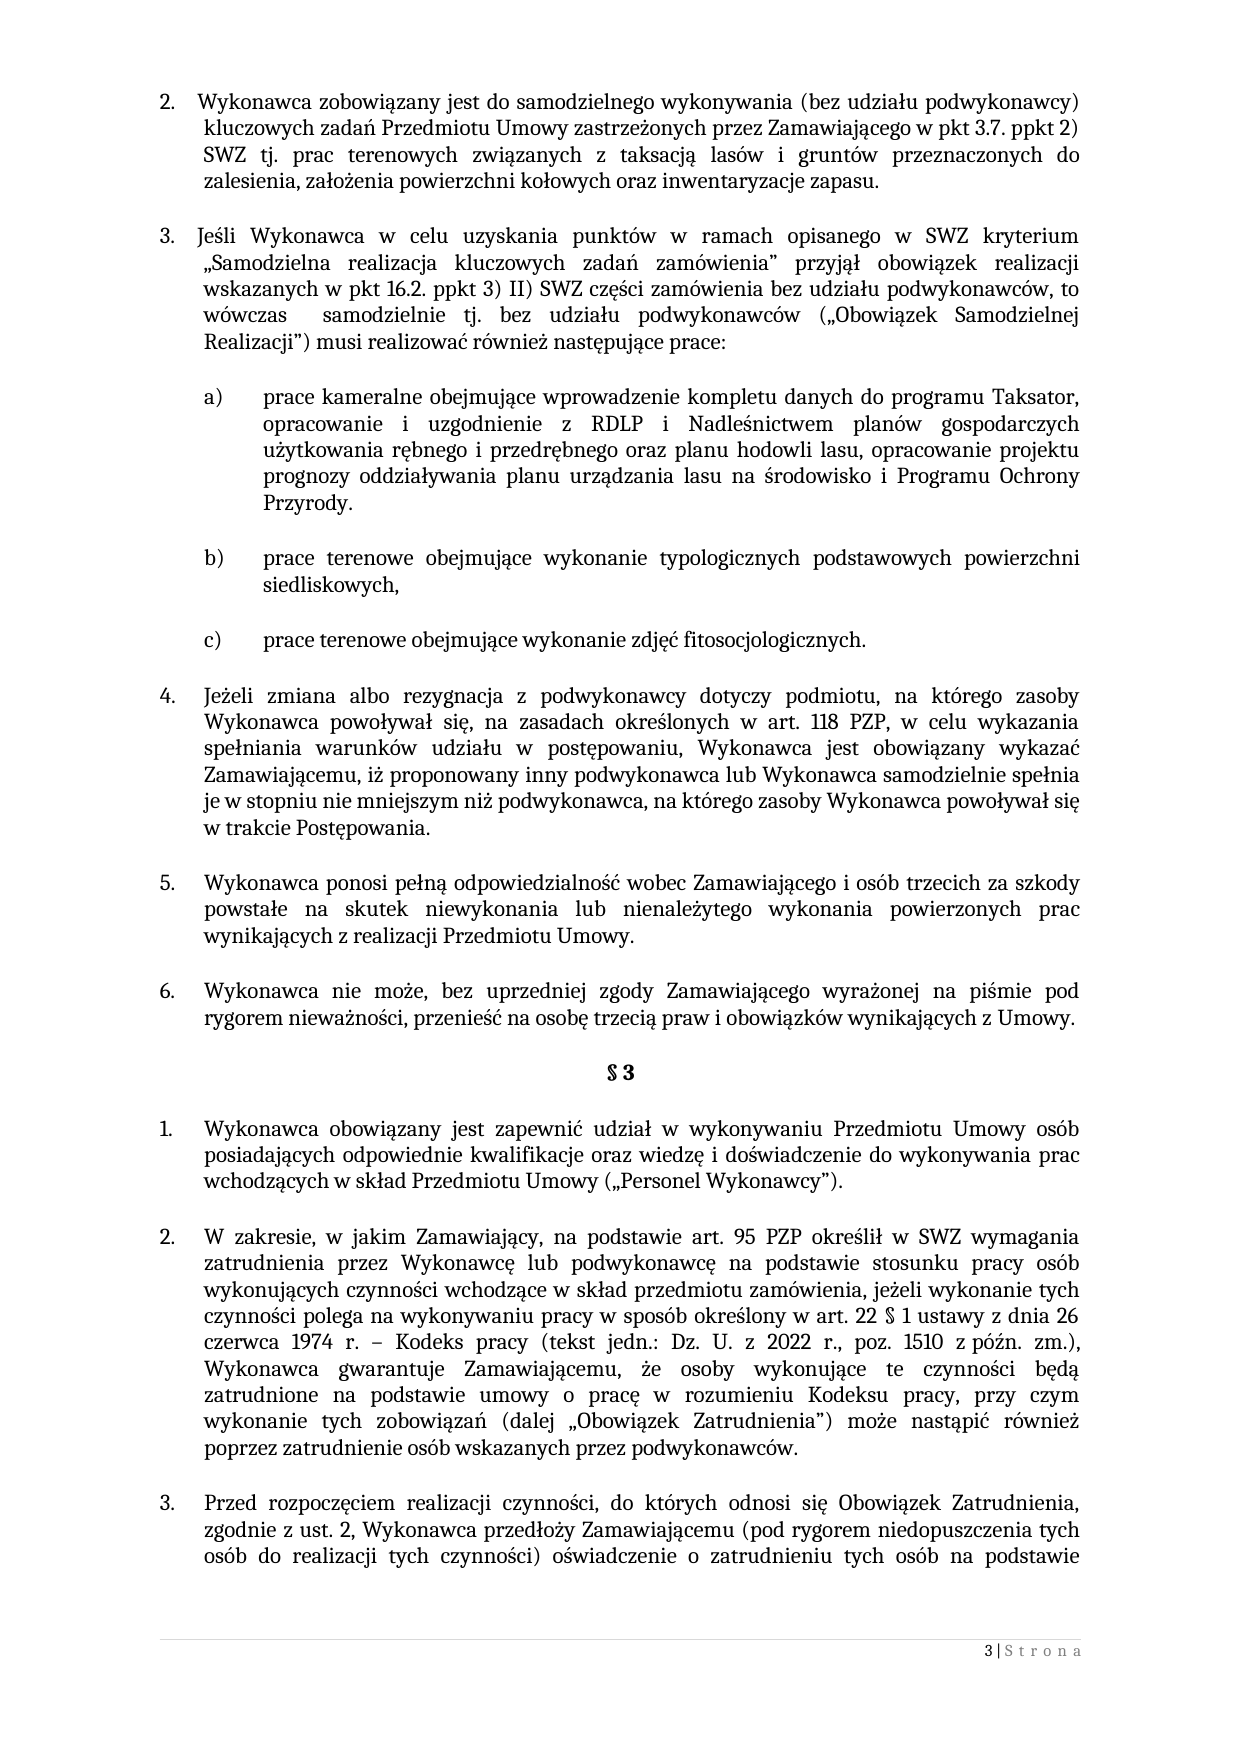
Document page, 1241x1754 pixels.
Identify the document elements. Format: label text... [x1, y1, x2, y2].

text c) prace terenowe obejmujące wykonanie zdjęć fitosocjologicznych. [204, 627, 1081, 653]
text a) prace kameralne obejmujące wprowadzenie kompletu danych do programu Taksator, opracowanie i uzgodnienie z RDLP i Nadleśnictwem planów gospodarczych użytkowania rębnego i przedrębnego oraz planu hodowli lasu, opracowanie projektu prognozy oddziaływania planu urządzania lasu na środowisko i Programu Ochrony Przyrody. [204, 384, 1081, 516]
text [159, 1490, 1081, 1569]
text b) prace terenowe obejmujące wykonanie typologicznych podstawowych powierzchni siedliskowych, [204, 545, 1081, 598]
text 2. Wykonawca zobowiązany jest do samodzielnego wykonywania (bez udziału podwykonawcy) kluczowych zadań Przedmiotu Umowy zastrzeżonych przez Zamawiającego w pkt 3.7. ppkt 2) SWZ tj. prac terenowych związanych z taksacją lasów i gruntów przeznaczonych do zalesienia, założenia powierzchni kołowych oraz inwentaryzacje zapasu. [159, 89, 1081, 194]
text 4. Jeżeli zmiana albo rezygnacja z podwykonawcy dotyczy podmiotu, na którego zasoby Wykonawca powoływał się, na zasadach określonych w art. 118 PZP, w celu wykazania spełniania warunków udziału w postępowaniu, Wykonawca jest obowiązany wykazać Zamawiającemu, iż proponowany inny podwykonawca lub Wykonawca samodzielnie spełnia je w stopniu nie mniejszym niż podwykonawca, na którego zasoby Wykonawca powoływał się w trakcie Postępowania. [159, 682, 1081, 841]
text 3. Jeśli Wykonawca w celu uzyskania punktów w ramach opisanego w SWZ kryterium „Samodzielna realizacja kluczowych zadań zamówienia” przyjął obowiązek realizacji wskazanych w pkt 16.2. ppkt 3) II) SWZ części zamówienia bez udziału podwykonawców, to wówczas samodzielnie tj. bez udziału podwykonawców („Obowiązek Samodzielnej Realizacji”) musi realizować również następujące prace: [159, 223, 1081, 355]
text 5. Wykonawca ponosi pełną odpowiedzialność wobec Zamawiającego i osób trzecich za szkody powstałe na skutek niewykonania lub nienależytego wykonania powierzonych prac wynikających z realizacji Przedmiotu Umowy. [159, 870, 1081, 949]
text 1. Wykonawca obowiązany jest zapewnić udział w wykonywaniu Przedmiotu Umowy osób posiadających odpowiednie kwalifikacje oraz wiedzę i doświadczenie do wykonywania prac wchodzących w skład Przedmiotu Umowy („Personel Wykonawcy”). [159, 1115, 1081, 1194]
text 6. Wykonawca nie może, bez uprzedniej zgody Zamawiającego wyrażonej na piśmie pod rygorem nieważności, przenieść na osobę trzecią praw i obowiązków wynikających z Umowy. [159, 978, 1081, 1031]
text § 3 [159, 1060, 1081, 1086]
text 2. W zakresie, w jakim Zamawiający, na podstawie art. 95 PZP określił w SWZ wymagania zatrudnienia przez Wykonawcę lub podwykonawcę na podstawie stosunku pracy osób wykonujących czynności wchodzące w skład przedmiotu zamówienia, jeżeli wykonanie tych czynności polega na wykonywaniu pracy w sposób określony w art. 22 § 1 ustawy z dnia 26 czerwca 1974 r. – Kodeks pracy (tekst jedn.: Dz. U. z 2022 r., poz. 1510 z późn. zm.), Wykonawca gwarantuje Zamawiającemu, że osoby wykonujące te czynności będą zatrudnione na podstawie umowy o pracę w rozumieniu Kodeksu pracy, przy czym wykonanie tych zobowiązań (dalej „Obowiązek Zatrudnienia”) może nastąpić również poprzez zatrudnienie osób wskazanych przez podwykonawców. [159, 1224, 1081, 1461]
